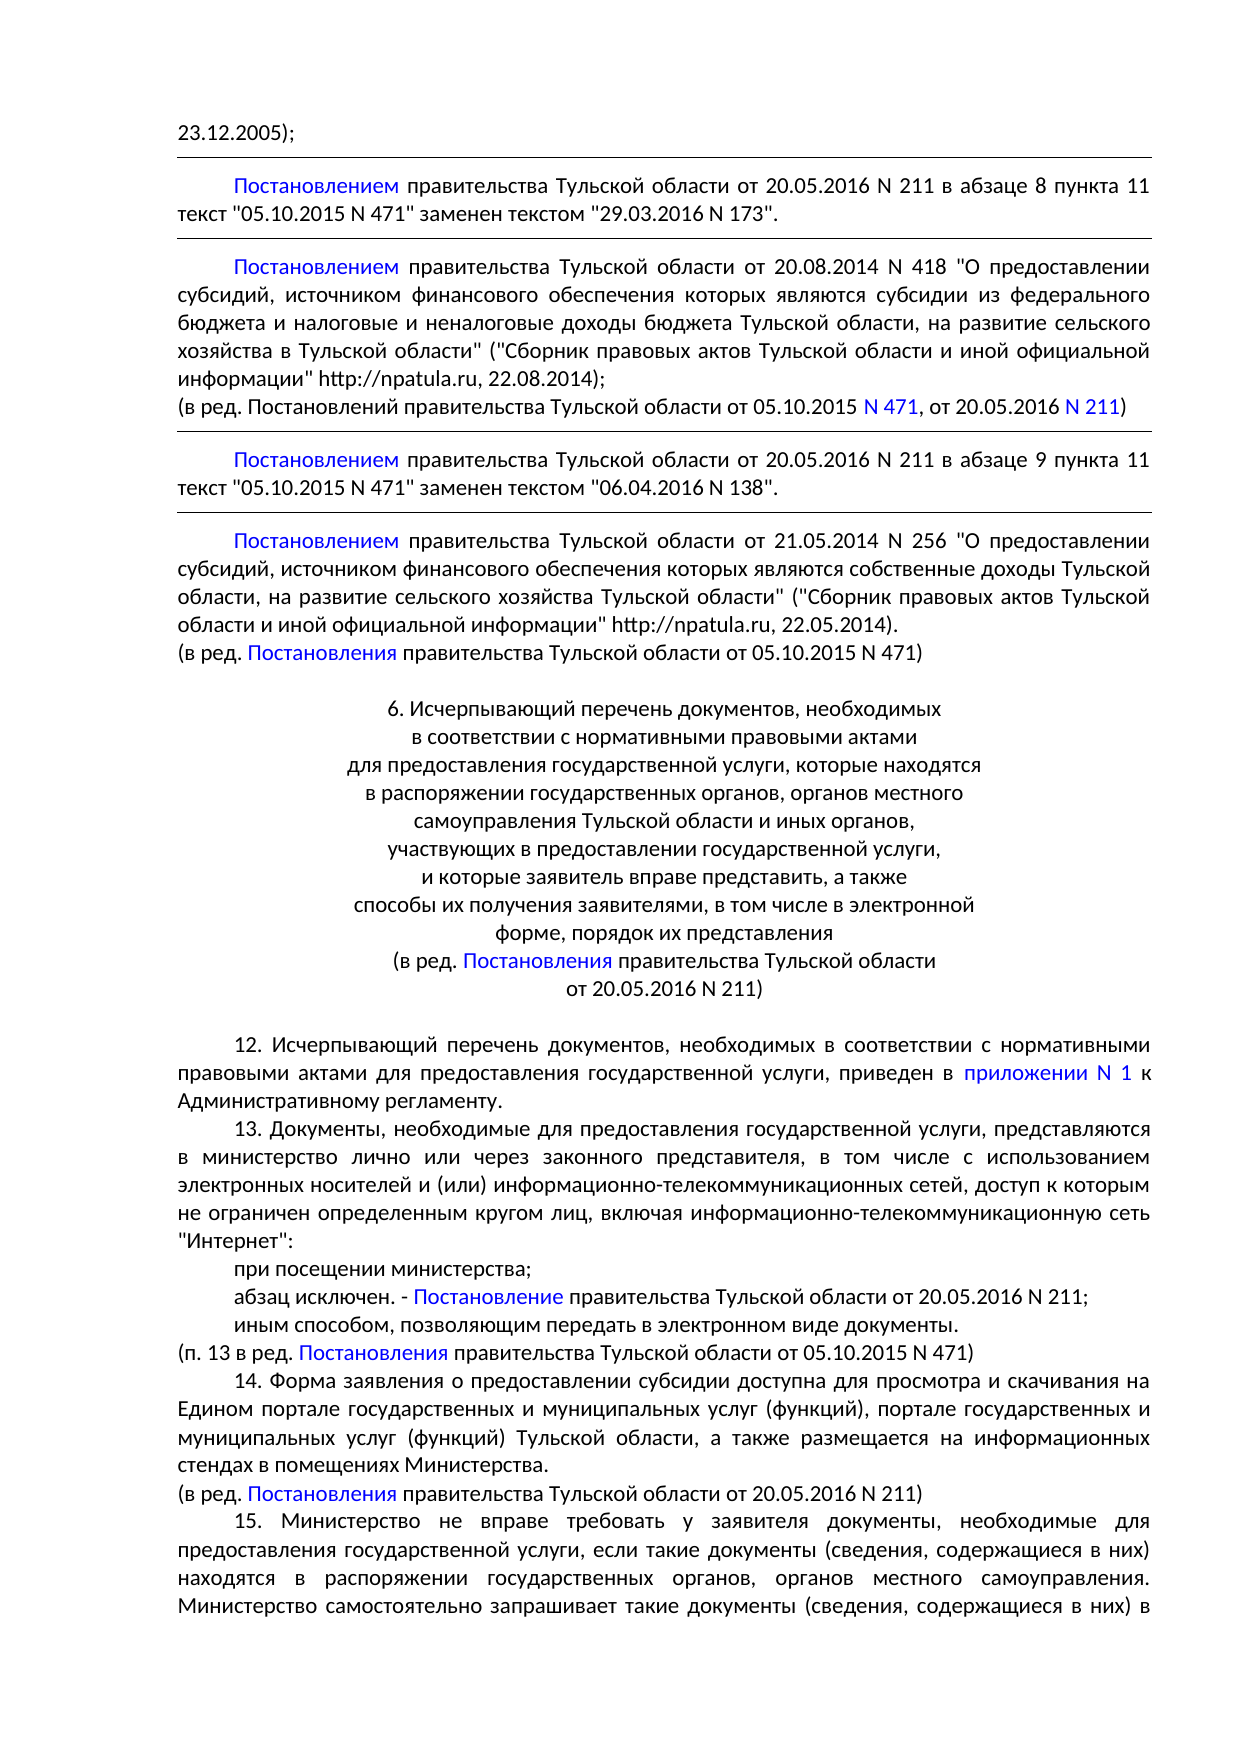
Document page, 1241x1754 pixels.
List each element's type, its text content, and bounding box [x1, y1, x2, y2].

text Постановлением правительства Тульской области от 21.05.2014 N 256 "О предоставлении субсидий, источником финансового обеспечения которых являются собственные доходы Тульской области, на развитие сельского хозяйства Тульской области" ("Сборник правовых актов Тульской области и иной официальной информации" http://npatula.ru, 22.05.2014). [177, 526, 1152, 638]
text в распоряжении государственных органов, органов местного [177, 778, 1152, 806]
text Постановлением правительства Тульской области от 20.08.2014 N 418 "О предоставлении субсидий, источником финансового обеспечения которых являются субсидии из федерального бюджета и налоговые и неналоговые доходы бюджета Тульской области, на развитие сельского хозяйства в Тульской области" ("Сборник правовых актов Тульской области и иной официальной информации" http://npatula.ru, 22.08.2014); [177, 252, 1152, 392]
text и которые заявитель вправе представить, а также [177, 862, 1152, 890]
text для предоставления государственной услуги, которые находятся [177, 750, 1152, 778]
text (в ред. Постановлений правительства Тульской области от 05.10.2015 N 471, от 20.05.2016 N 211) [177, 392, 1152, 420]
text 6. Исчерпывающий перечень документов, необходимых [177, 694, 1152, 722]
text участвующих в предоставлении государственной услуги, [177, 834, 1152, 862]
text самоуправления Тульской области и иных органов, [177, 806, 1152, 834]
text форме, порядок их представления [177, 918, 1152, 946]
text Постановлением правительства Тульской области от 20.05.2016 N 211 в абзаце 8 пункта 11 текст "05.10.2015 N 471" заменен текстом "29.03.2016 N 173". [177, 171, 1152, 227]
text 13. Документы, необходимые для предоставления государственной услуги, представляются в министерство лично или через законного представителя, в том числе с использованием электронных носителей и (или) информационно-телекоммуникационных сетей, доступ к которым не ограничен определенным кругом лиц, включая информационно-телекоммуникационную сеть "Интернет": [177, 1114, 1152, 1254]
text (в ред. Постановления правительства Тульской области [177, 946, 1152, 974]
text в соответствии с нормативными правовыми актами [177, 722, 1152, 750]
text 12. Исчерпывающий перечень документов, необходимых в соответствии с нормативными правовыми актами для предоставления государственной услуги, приведен в приложении N 1 к Административному регламенту. [177, 1030, 1152, 1114]
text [177, 1507, 1152, 1619]
text (в ред. Постановления правительства Тульской области от 05.10.2015 N 471) [177, 638, 1152, 666]
text абзац исключен. - Постановление правительства Тульской области от 20.05.2016 N 211; [177, 1282, 1152, 1311]
text (в ред. Постановления правительства Тульской области от 20.05.2016 N 211) [177, 1479, 1152, 1507]
text от 20.05.2016 N 211) [177, 974, 1152, 1002]
text (п. 13 в ред. Постановления правительства Тульской области от 05.10.2015 N 471) [177, 1338, 1152, 1367]
text способы их получения заявителями, в том числе в электронной [177, 890, 1152, 918]
text Постановлением правительства Тульской области от 20.05.2016 N 211 в абзаце 9 пункта 11 текст "05.10.2015 N 471" заменен текстом "06.04.2016 N 138". [177, 445, 1152, 501]
text при посещении министерства; [177, 1254, 1152, 1282]
text иным способом, позволяющим передать в электронном виде документы. [177, 1311, 1152, 1338]
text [177, 118, 1152, 146]
text 14. Форма заявления о предоставлении субсидии доступна для просмотра и скачивания на Едином портале государственных и муниципальных услуг (функций), портале государственных и муниципальных услуг (функций) Тульской области, а также размещается на информационных стендах в помещениях Министерства. [177, 1367, 1152, 1479]
